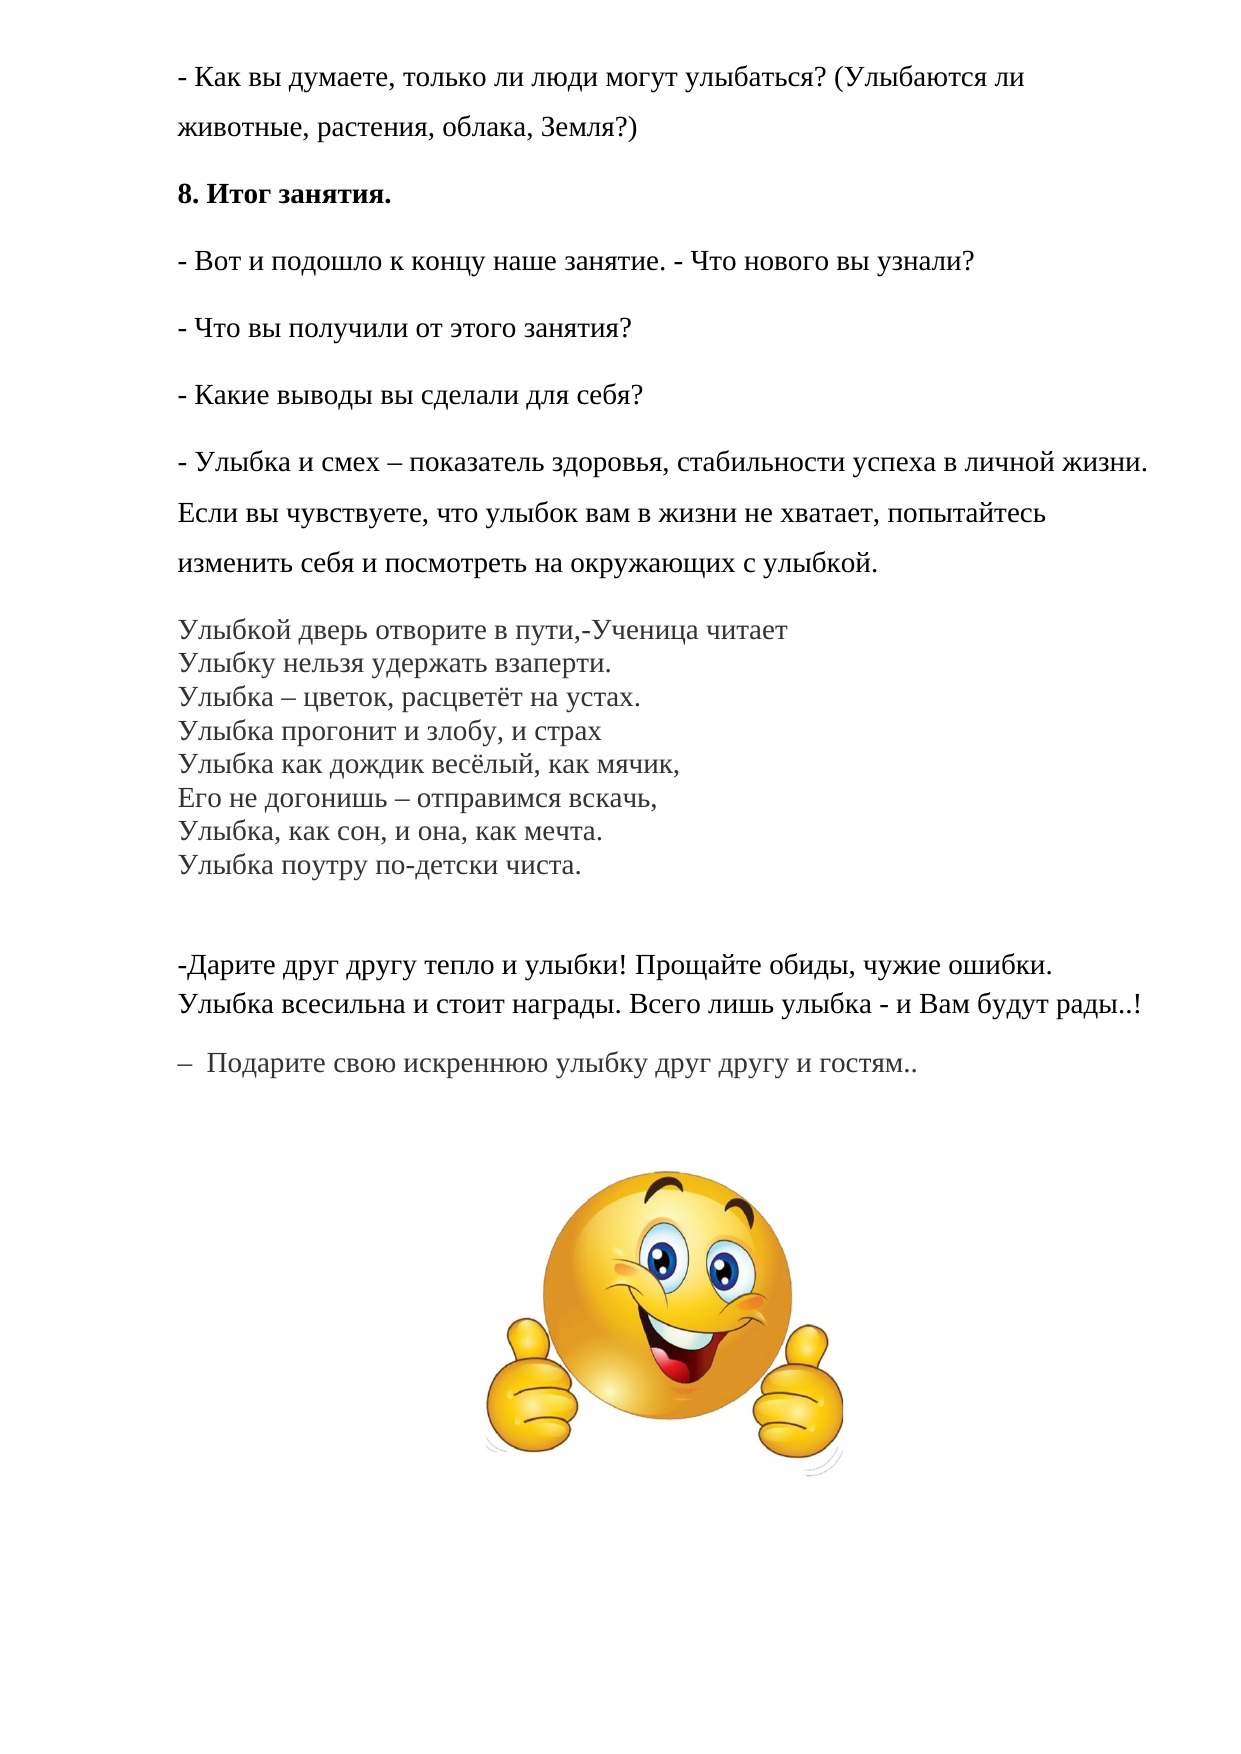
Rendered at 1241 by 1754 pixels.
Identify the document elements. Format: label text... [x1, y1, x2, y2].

text – Подарите свою искреннюю улыбку друг другу и гостям.. [177, 1045, 1152, 1079]
text - Улыбка и смех – показатель здоровья, стабильности успеха в личной жизни. Если вы чувствуете, что улыбок вам в жизни не хватает, попытайтесь изменить себя и посмотреть на окружающих с улыбкой. [177, 444, 1152, 578]
text -Дарите друг другу тепло и улыбки! Прощайте обиды, чужие ошибки. Улыбка всесильна и стоит награды. Всего лишь улыбка - и Вам будут рады..! [177, 947, 1152, 1019]
text - Вот и подошло к концу наше занятие. - Что нового вы узнали? [177, 243, 1152, 277]
text - Что вы получили от этого занятия? [177, 310, 1152, 344]
text - Как вы думаете, только ли люди могут улыбаться? (Улыбаются ли животные, растения, облака, Земля?) [177, 59, 1152, 143]
text - Какие выводы вы сделали для себя? [177, 377, 1152, 411]
text 8. Итог занятия. [177, 176, 1152, 210]
picture [485, 1145, 844, 1503]
text Улыбкой дверь отворите в пути, -Ученица читает Улыбку нельзя удержать взаперти. Улыбка – цветок, расцветёт на устах. Улыбка прогонит и злобу, и страх Улыбка как дождик весёлый, как мячик, Его не догонишь – отправимся вскачь, Улыбка, как сон, и она, как мечта. Улыбка поутру по-детски чиста. [177, 612, 1152, 880]
